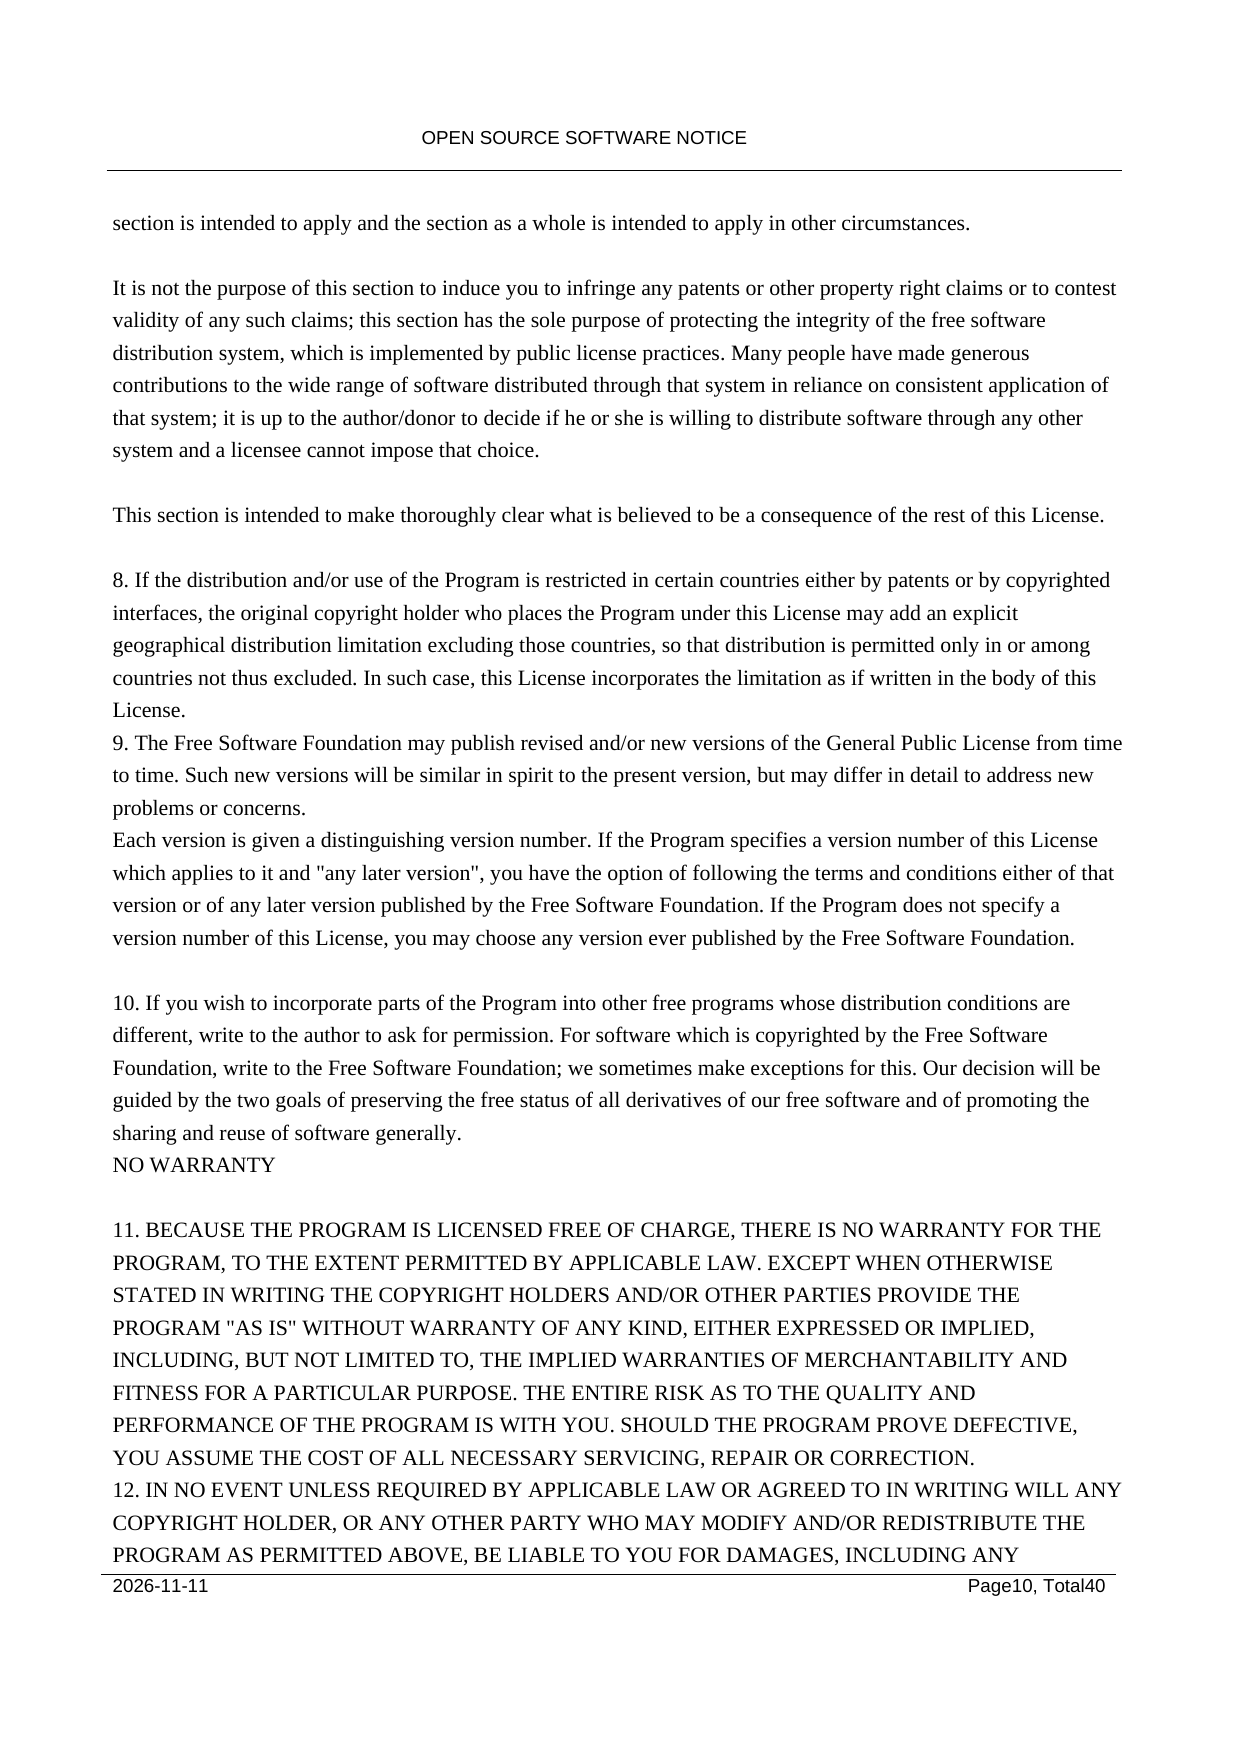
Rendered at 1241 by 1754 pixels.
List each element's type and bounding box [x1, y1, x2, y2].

text [112, 206, 1128, 1571]
